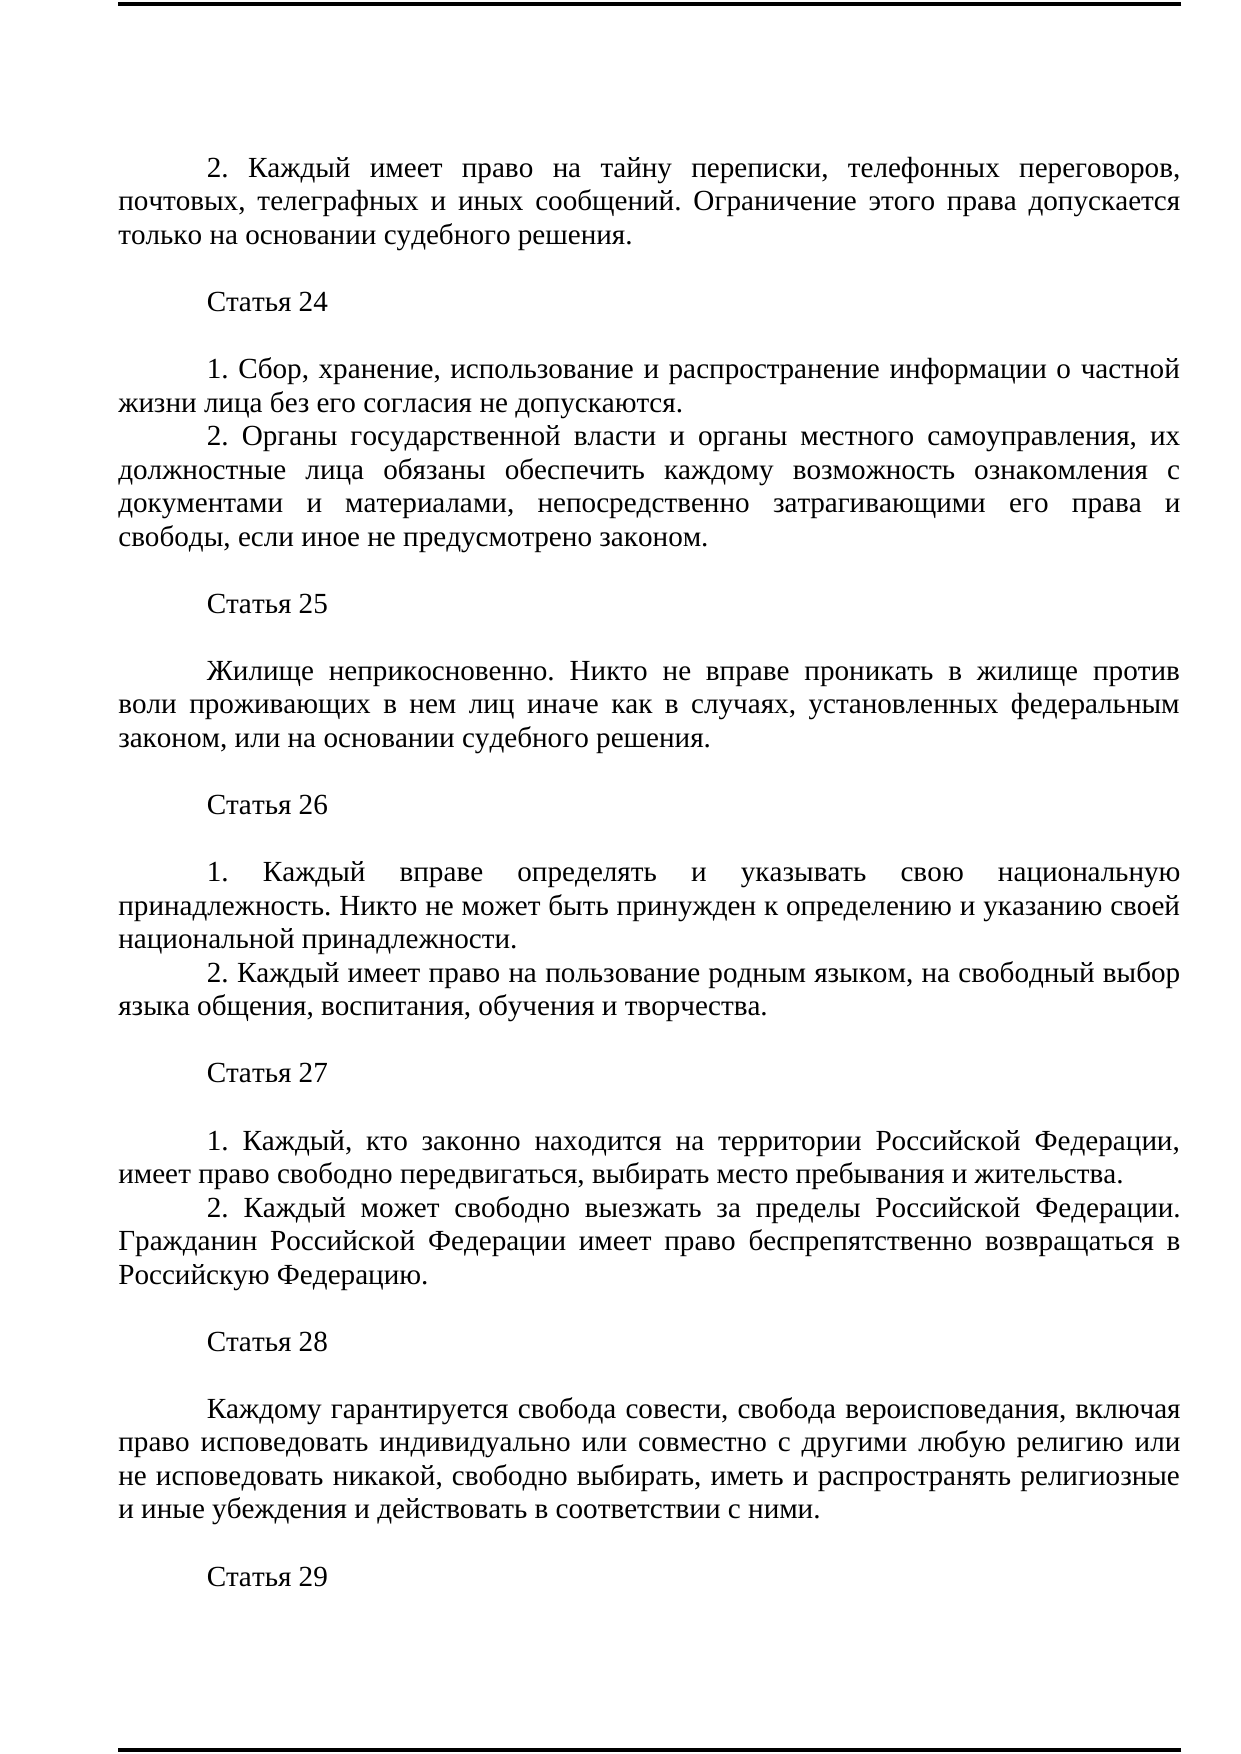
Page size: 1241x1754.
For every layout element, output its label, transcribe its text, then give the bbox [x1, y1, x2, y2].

text 2. Каждый имеет право на тайну переписки, телефонных переговоров, почтовых, телеграфных и иных сообщений. Ограничение этого права допускается только на основании судебного решения. [118, 150, 1181, 251]
text Статья 24 [118, 284, 1181, 318]
text Жилище неприкосновенно. Никто не вправе проникать в жилище против воли проживающих в нем лиц иначе как в случаях, установленных федеральным законом, или на основании судебного решения. [118, 653, 1181, 754]
text Статья 27 [118, 1056, 1181, 1089]
text 1. Каждый вправе определять и указывать свою национальную принадлежность. Никто не может быть принужден к определению и указанию своей национальной принадлежности. [118, 854, 1181, 955]
text Каждому гарантируется свобода совести, свобода вероисповедания, включая право исповедовать индивидуально или совместно с другими любую религию или не исповедовать никакой, свободно выбирать, иметь и распространять религиозные и иные убеждения и действовать в соответствии с ними. [118, 1391, 1181, 1525]
text Статья 25 [118, 586, 1181, 619]
text 2. Органы государственной власти и органы местного самоуправления, их должностные лица обязаны обеспечить каждому возможность ознакомления с документами и материалами, непосредственно затрагивающими его права и свободы, если иное не предусмотрено законом. [118, 418, 1181, 552]
text Статья 29 [118, 1559, 1181, 1592]
text Статья 26 [118, 787, 1181, 821]
text Статья 28 [118, 1324, 1181, 1357]
text 1. Сбор, хранение, использование и распространение информации о частной жизни лица без его согласия не допускаются. [118, 351, 1181, 418]
text 2. Каждый имеет право на пользование родным языком, на свободный выбор языка общения, воспитания, обучения и творчества. [118, 955, 1181, 1022]
text 2. Каждый может свободно выезжать за пределы Российской Федерации. Гражданин Российской Федерации имеет право беспрепятственно возвращаться в Российскую Федерацию. [118, 1190, 1181, 1290]
text 1. Каждый, кто законно находится на территории Российской Федерации, имеет право свободно передвигаться, выбирать место пребывания и жительства. [118, 1123, 1181, 1190]
